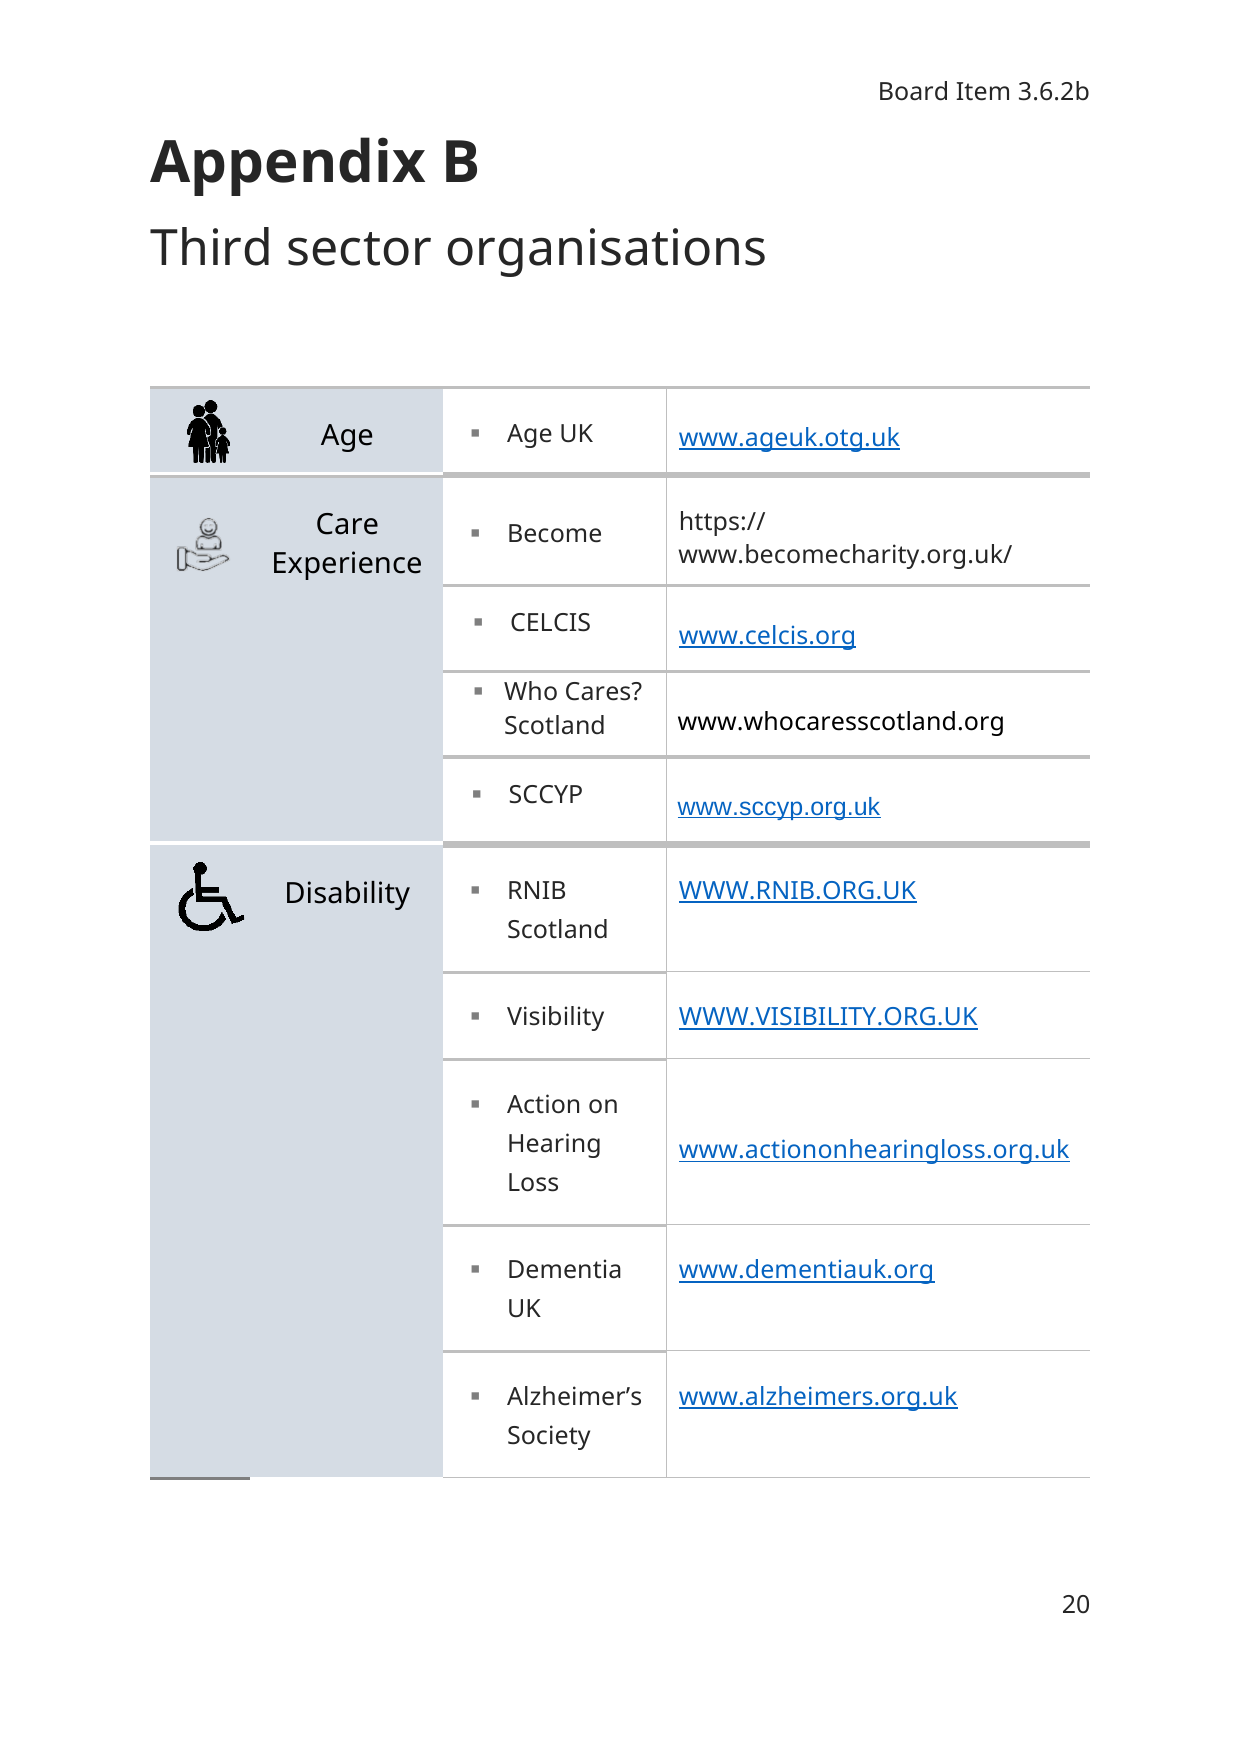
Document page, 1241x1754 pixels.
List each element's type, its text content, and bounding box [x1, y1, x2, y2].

table_cell Who Cares? Scotland [443, 673, 666, 755]
table_cell WWW.VISIBILITY.ORG.UK [667, 972, 1090, 1058]
table_header Age [250, 389, 443, 472]
table_cell SCCYP [443, 759, 666, 841]
text Third sector organisations [150, 212, 1090, 280]
text Appendix B [150, 120, 1090, 200]
table_header [150, 478, 250, 841]
table_header RNIB Scotland [443, 848, 666, 971]
table_header [150, 389, 250, 472]
table_cell www.actiononhearingloss.org.uk [667, 1059, 1090, 1224]
table_header Age UK [443, 389, 666, 472]
table_cell CELCIS [443, 587, 666, 669]
table_header https://www.becomecharity.org.uk/ [667, 478, 1090, 584]
table_cell www.whocaresscotland.org [667, 673, 1090, 755]
table_cell Alzheimer’s Society [443, 1353, 666, 1477]
table_cell Dementia UK [443, 1227, 666, 1350]
table_cell www.sccyp.org.uk [667, 759, 1090, 841]
table_header www.ageuk.otg.uk [667, 389, 1090, 472]
table_header WWW.RNIB.ORG.UK [667, 848, 1090, 971]
table_header Care Experience [250, 478, 443, 841]
table_cell Visibility [443, 974, 666, 1058]
table_cell Action on Hearing Loss [443, 1061, 666, 1224]
table_header [150, 845, 250, 1477]
table_cell www.dementiauk.org [667, 1225, 1090, 1350]
table_cell www.celcis.org [667, 587, 1090, 669]
table_cell www.alzheimers.org.uk [667, 1351, 1090, 1477]
table_header Disability [250, 845, 443, 1477]
table_header Become [443, 478, 666, 584]
